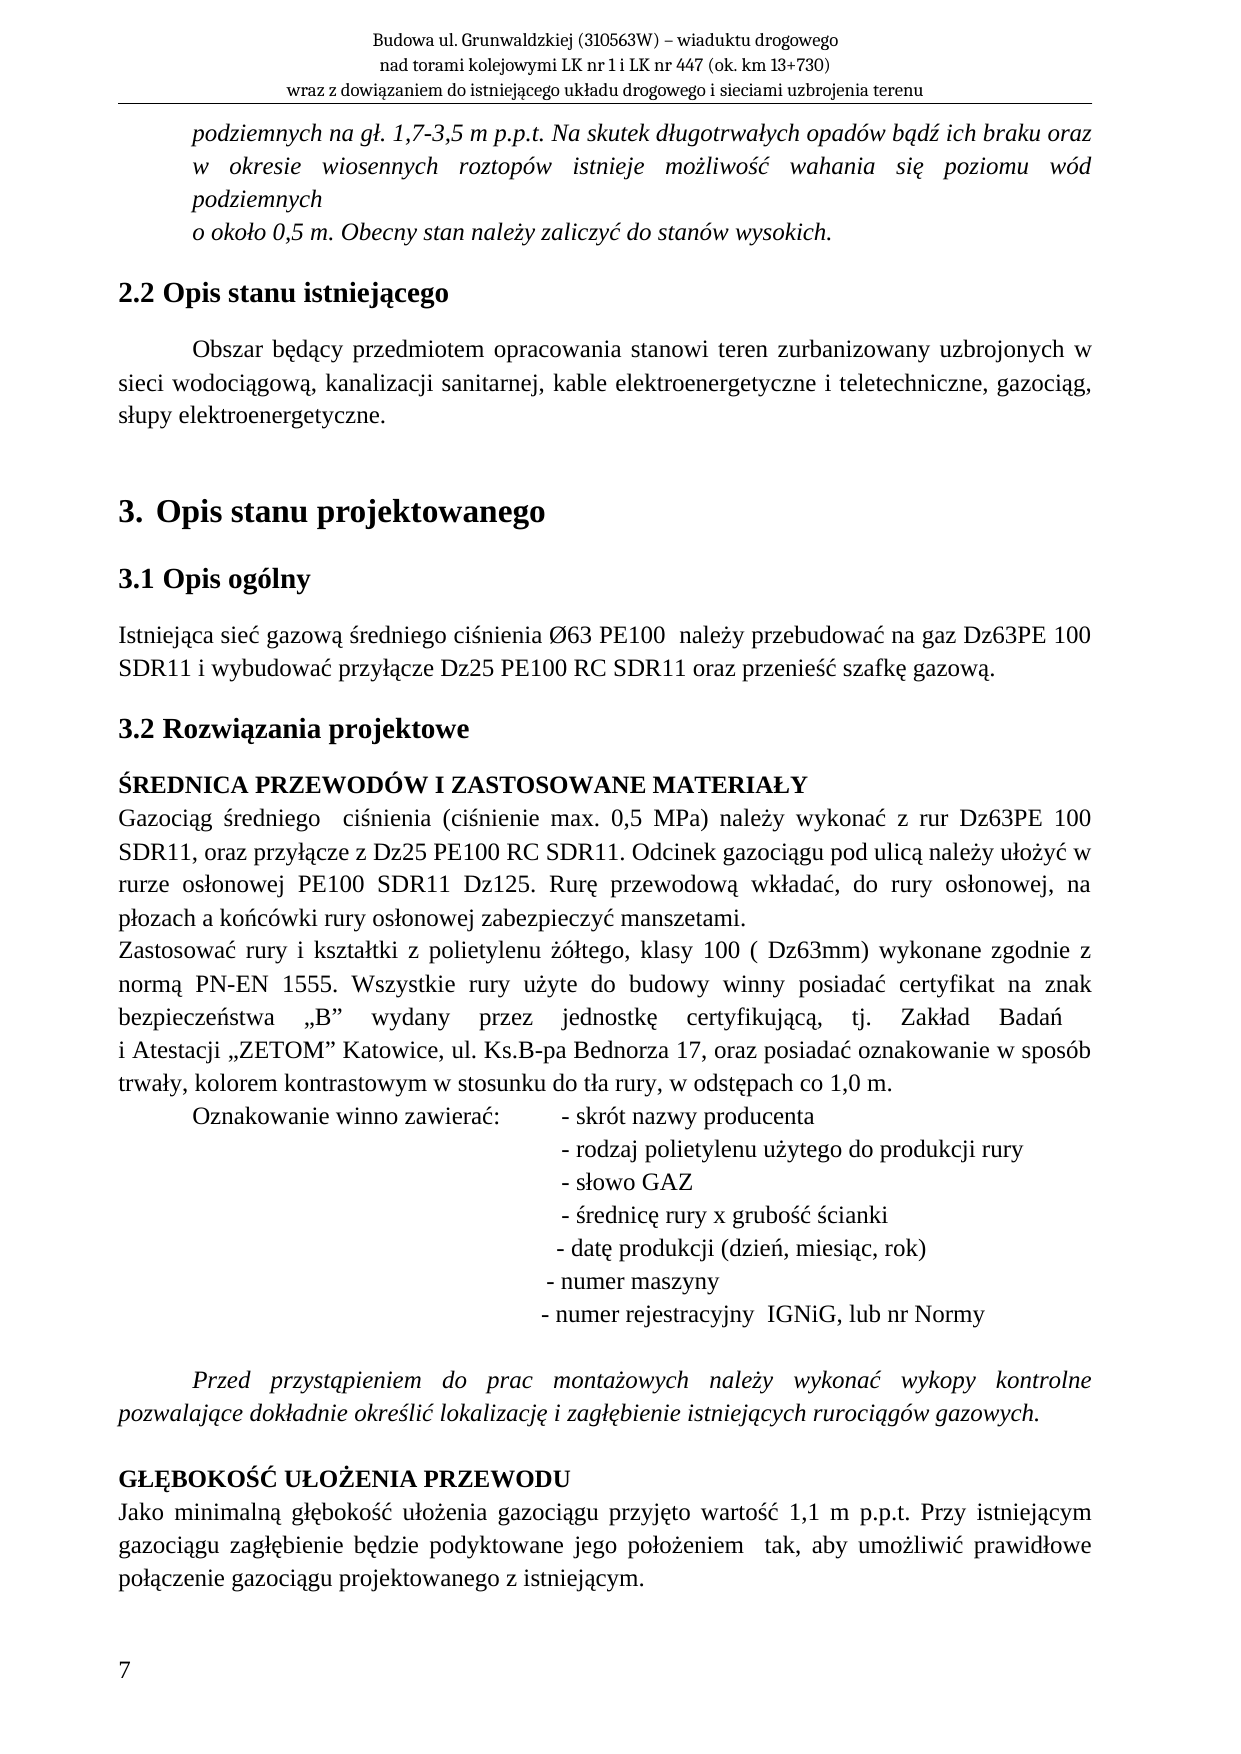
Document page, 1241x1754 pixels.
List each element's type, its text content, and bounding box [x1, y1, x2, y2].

text GŁĘBOKOŚĆ UŁOŻENIA PRZEWODU [118, 1464, 1092, 1493]
text - średnicę rury x grubość ścianki [165, 1200, 1092, 1228]
text - numer rejestracyjny IGNiG, lub nr Normy [165, 1299, 1092, 1328]
subtitle Opis ogólny [118, 561, 1092, 594]
text Gazociąg średniego ciśnienia (ciśnienie max. 0,5 MPa) należy wykonać z rur Dz63PE 100 SDR11, oraz przyłącze z Dz25 PE100 RC SDR11. Odcinek gazociągu pod ulicą należy ułożyć w rurze osłonowej PE100 SDR11 Dz125. Rurę przewodową wkładać, do rury osłonowej, na płozach a końcówki rury osłonowej zabezpieczyć manszetami. [118, 803, 1092, 931]
text Obszar będący przedmiotem opracowania stanowi teren zurbanizowany uzbrojonych w sieci wodociągową, kanalizacji sanitarnej, kable elektroenergetyczne i teletechniczne, gazociąg, słupy elektroenergetyczne. [118, 334, 1092, 429]
text Jako minimalną głębokość ułożenia gazociągu przyjęto wartość 1,1 m p.p.t. Przy istniejącym gazociągu zagłębienie będzie podyktowane jego położeniem tak, aby umożliwić prawidłowe połączenie gazociągu projektowanego z istniejącym. [118, 1497, 1092, 1592]
text - słowo GAZ [165, 1167, 1092, 1196]
subtitle Rozwiązania projektowe [118, 711, 1092, 745]
subtitle Opis stanu istniejącego [118, 275, 1092, 309]
text - numer maszyny [165, 1266, 1092, 1294]
text ŚREDNICA PRZEWODÓW I ZASTOSOWANE MATERIAŁY [118, 771, 1092, 799]
text Przed przystąpieniem do prac montażowych należy wykonać wykopy kontrolne pozwalające dokładnie określić lokalizację i zagłębienie istniejących rurociągów gazowych. [118, 1365, 1092, 1427]
subtitle Opis stanu projektowanego [118, 492, 1092, 530]
text Oznakowanie winno zawierać: - skrót nazwy producenta [118, 1101, 1092, 1129]
text Zastosować rury i kształtki z polietylenu żółtego, klasy 100 ( Dz63mm) wykonane zgodnie z normą PN-EN 1555. Wszystkie rury użyte do budowy winny posiadać certyfikat na znak bezpieczeństwa „B” wydany przez jednostkę certyfikującą, tj. Zakład Badań i Atestacji „ZETOM” Katowice, ul. Ks.B-pa Bednorza 17, oraz posiadać oznakowanie w sposób trwały, kolorem kontrastowym w stosunku do tła rury, w odstępach co 1,0 m. [118, 936, 1092, 1096]
text Istniejąca sieć gazową średniego ciśnienia Ø63 PE100 należy przebudować na gaz Dz63PE 100 SDR11 i wybudować przyłącze Dz25 PE100 RC SDR11 oraz przenieść szafkę gazową. [118, 620, 1092, 682]
text - rodzaj polietylenu użytego do produkcji rury [165, 1134, 1092, 1162]
text - datę produkcji (dzień, miesiąc, rok) [165, 1233, 1092, 1262]
